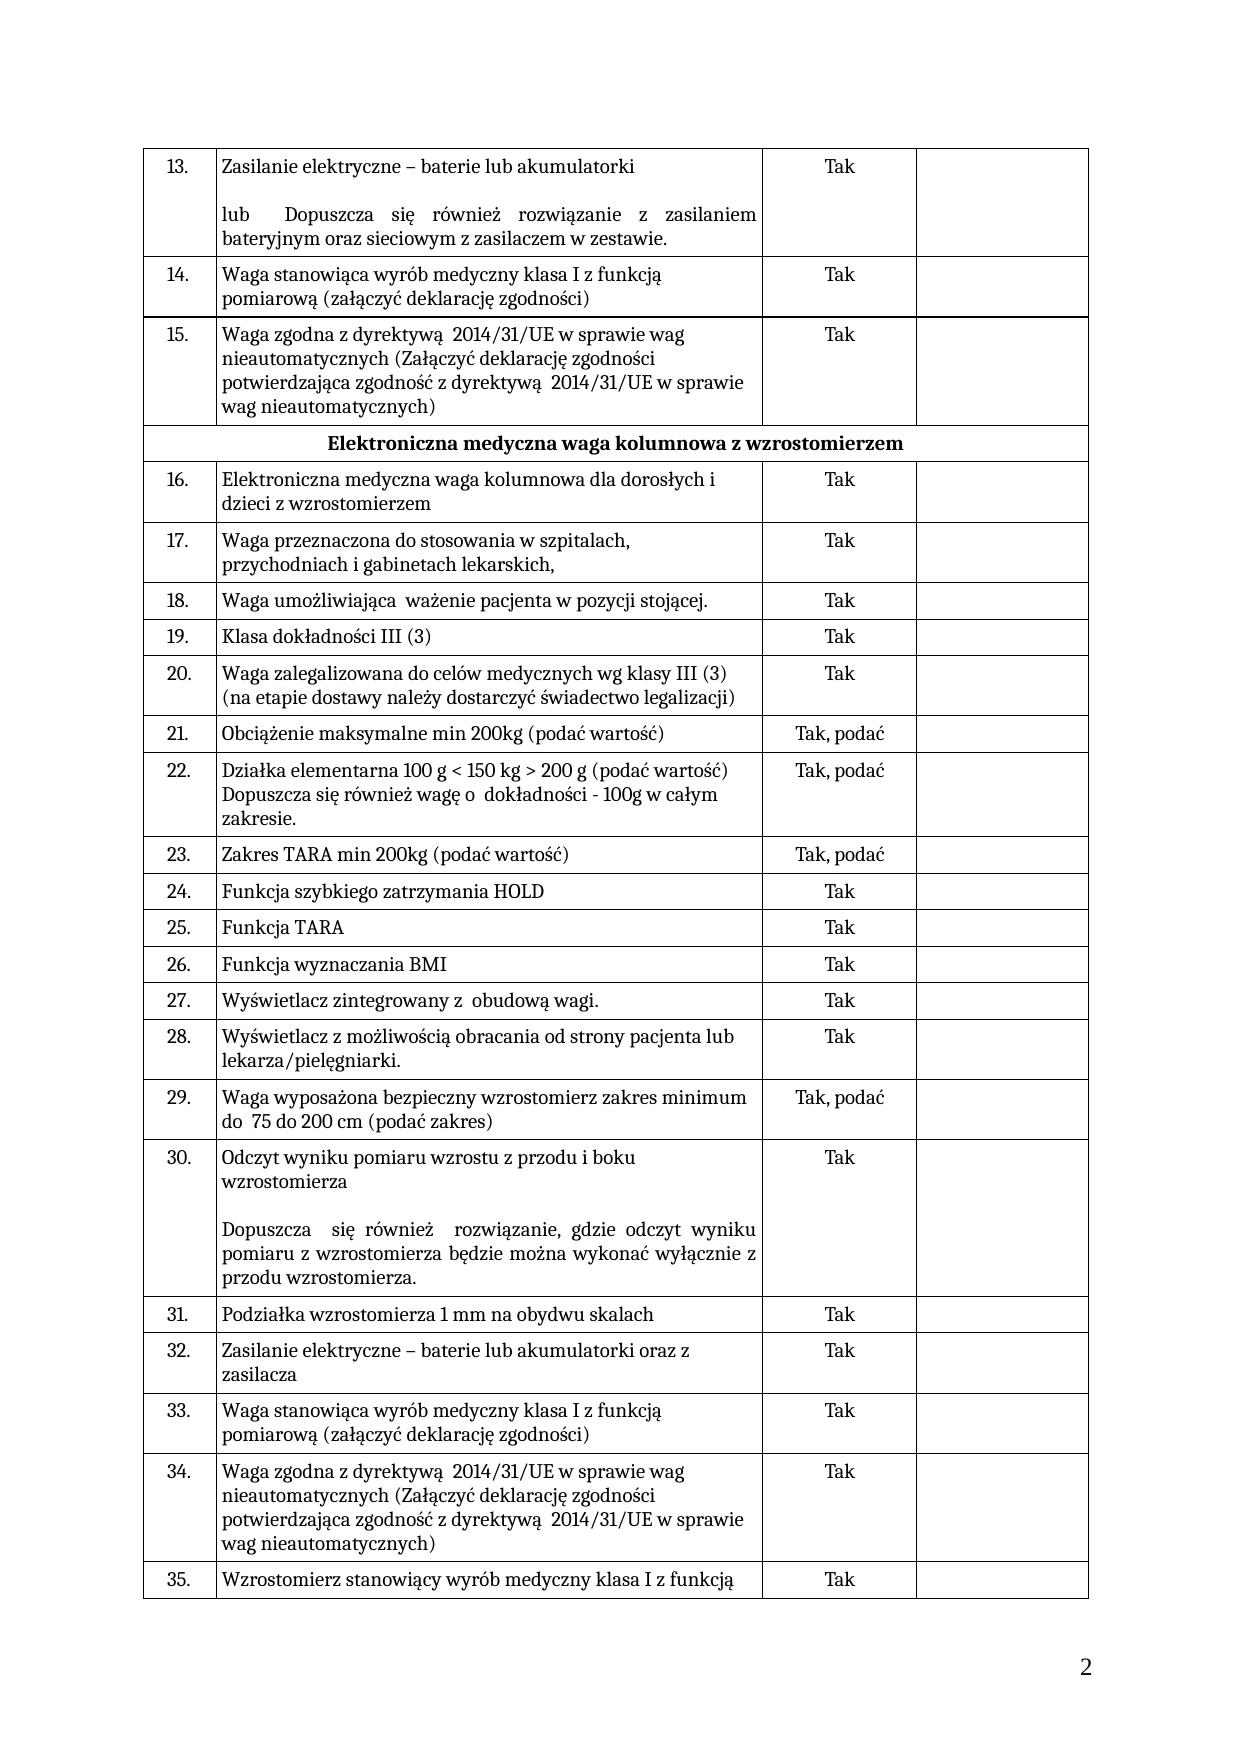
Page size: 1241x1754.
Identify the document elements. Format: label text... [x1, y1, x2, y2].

table_cell Funkcja TARA [217, 910, 762, 946]
table_cell [917, 1297, 1088, 1332]
table_cell Tak [763, 910, 916, 946]
table_cell Zasilanie elektryczne – baterie lub akumulatorki oraz z zasilacza [217, 1333, 762, 1392]
table_cell [144, 462, 216, 522]
table_cell [917, 583, 1088, 618]
table_cell Waga zgodna z dyrektywą 2014/31/UE w sprawie wag nieautomatycznych (Załączyć deklarację zgodności potwierdzająca zgodność z dyrektywą 2014/31/UE w sprawie wag nieautomatycznych) [217, 318, 762, 425]
table_cell [144, 318, 216, 425]
table_cell Wyświetlacz z możliwością obracania od strony pacjenta lub lekarza/pielęgniarki. [217, 1020, 762, 1079]
table_cell [917, 837, 1088, 873]
table_cell [917, 947, 1088, 982]
table_cell Funkcja wyznaczania BMI [217, 947, 762, 982]
table_cell Odczyt wyniku pomiaru wzrostu z przodu i boku wzrostomierza Dopuszcza się również rozwiązanie, gdzie odczyt wyniku pomiaru z wzrostomierza będzie można wykonać wyłącznie z przodu wzrostomierza. [217, 1140, 762, 1296]
table_cell Tak [763, 257, 916, 316]
table_cell [144, 1297, 216, 1332]
table_cell [917, 716, 1088, 752]
table_cell Waga umożliwiająca ważenie pacjenta w pozycji stojącej. [217, 583, 762, 618]
table_cell Tak [763, 523, 916, 582]
table_cell Tak [763, 1020, 916, 1079]
table_cell [917, 257, 1088, 316]
table_cell [917, 620, 1088, 655]
table_cell [917, 523, 1088, 582]
table_cell Tak [763, 318, 916, 425]
table_cell Tak, podać [763, 753, 916, 836]
table_cell [917, 1394, 1088, 1453]
table_cell Tak [763, 983, 916, 1018]
table_cell [144, 257, 216, 316]
table_cell [144, 583, 216, 618]
table_cell [144, 656, 216, 715]
table_cell Funkcja szybkiego zatrzymania HOLD [217, 874, 762, 909]
table_cell [144, 149, 216, 256]
table_cell [917, 1333, 1088, 1392]
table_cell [217, 1562, 762, 1598]
table_cell [144, 1562, 216, 1598]
table_cell [144, 620, 216, 655]
table_cell Elektroniczna medyczna waga kolumnowa dla dorosłych i dzieci z wzrostomierzem [217, 462, 762, 522]
table_cell Waga zgodna z dyrektywą 2014/31/UE w sprawie wag nieautomatycznych (Załączyć deklarację zgodności potwierdzająca zgodność z dyrektywą 2014/31/UE w sprawie wag nieautomatycznych) [217, 1454, 762, 1561]
table_cell [144, 947, 216, 982]
table_cell Tak [763, 1454, 916, 1561]
table_cell [917, 1562, 1088, 1598]
table_cell [917, 1140, 1088, 1296]
table_cell [144, 1333, 216, 1392]
table_cell [917, 1020, 1088, 1079]
table_cell Tak [763, 1140, 916, 1296]
table_cell Podziałka wzrostomierza 1 mm na obydwu skalach [217, 1297, 762, 1332]
table_cell [144, 910, 216, 946]
table_cell Tak [763, 1297, 916, 1332]
table_cell Tak [763, 874, 916, 909]
table_cell Tak [763, 656, 916, 715]
table_cell Tak [763, 1333, 916, 1392]
table_cell [144, 523, 216, 582]
table_cell Działka elementarna 100 g < 150 kg > 200 g (podać wartość) Dopuszcza się również wagę o dokładności - 100g w całym zakresie. [217, 753, 762, 836]
table_cell [917, 983, 1088, 1018]
table_cell Tak [763, 1394, 916, 1453]
table_cell Tak, podać [763, 716, 916, 752]
table_cell Zakres TARA min 200kg (podać wartość) [217, 837, 762, 873]
table_cell Klasa dokładności III (3) [217, 620, 762, 655]
table_cell Obciążenie maksymalne min 200kg (podać wartość) [217, 716, 762, 752]
table_cell [917, 910, 1088, 946]
table_cell Elektroniczna medyczna waga kolumnowa z wzrostomierzem [144, 426, 1088, 461]
table_cell [144, 983, 216, 1018]
table_cell [144, 1080, 216, 1139]
table_cell [144, 1454, 216, 1561]
table_cell Tak, podać [763, 1080, 916, 1139]
table_cell Waga stanowiąca wyrób medyczny klasa I z funkcją pomiarową (załączyć deklarację zgodności) [217, 257, 762, 316]
table_cell [917, 753, 1088, 836]
table_cell Tak [763, 583, 916, 618]
table_cell [144, 1394, 216, 1453]
table_cell Tak [763, 1562, 916, 1598]
table_cell [917, 1454, 1088, 1561]
table_cell [144, 874, 216, 909]
table_cell [917, 656, 1088, 715]
table_cell Tak, podać [763, 837, 916, 873]
table_cell [917, 318, 1088, 425]
table_cell [144, 1140, 216, 1296]
table_cell [144, 716, 216, 752]
table_cell [144, 753, 216, 836]
table_cell [917, 874, 1088, 909]
table_cell Waga wyposażona bezpieczny wzrostomierz zakres minimum do 75 do 200 cm (podać zakres) [217, 1080, 762, 1139]
table_cell [917, 462, 1088, 522]
table_cell Waga stanowiąca wyrób medyczny klasa I z funkcją pomiarową (załączyć deklarację zgodności) [217, 1394, 762, 1453]
table_cell Zasilanie elektryczne – baterie lub akumulatorki lub Dopuszcza się również rozwiązanie z zasilaniem bateryjnym oraz sieciowym z zasilaczem w zestawie. [217, 149, 762, 256]
table_cell Tak [763, 947, 916, 982]
table_cell [917, 1080, 1088, 1139]
table_cell Wyświetlacz zintegrowany z obudową wagi. [217, 983, 762, 1018]
table_cell Tak [763, 462, 916, 522]
table_cell Tak [763, 149, 916, 256]
table_cell [144, 837, 216, 873]
table_cell [917, 149, 1088, 256]
table_cell Waga zalegalizowana do celów medycznych wg klasy III (3) (na etapie dostawy należy dostarczyć świadectwo legalizacji) [217, 656, 762, 715]
table_cell [144, 1020, 216, 1079]
table_cell Waga przeznaczona do stosowania w szpitalach, przychodniach i gabinetach lekarskich, [217, 523, 762, 582]
table_cell Tak [763, 620, 916, 655]
